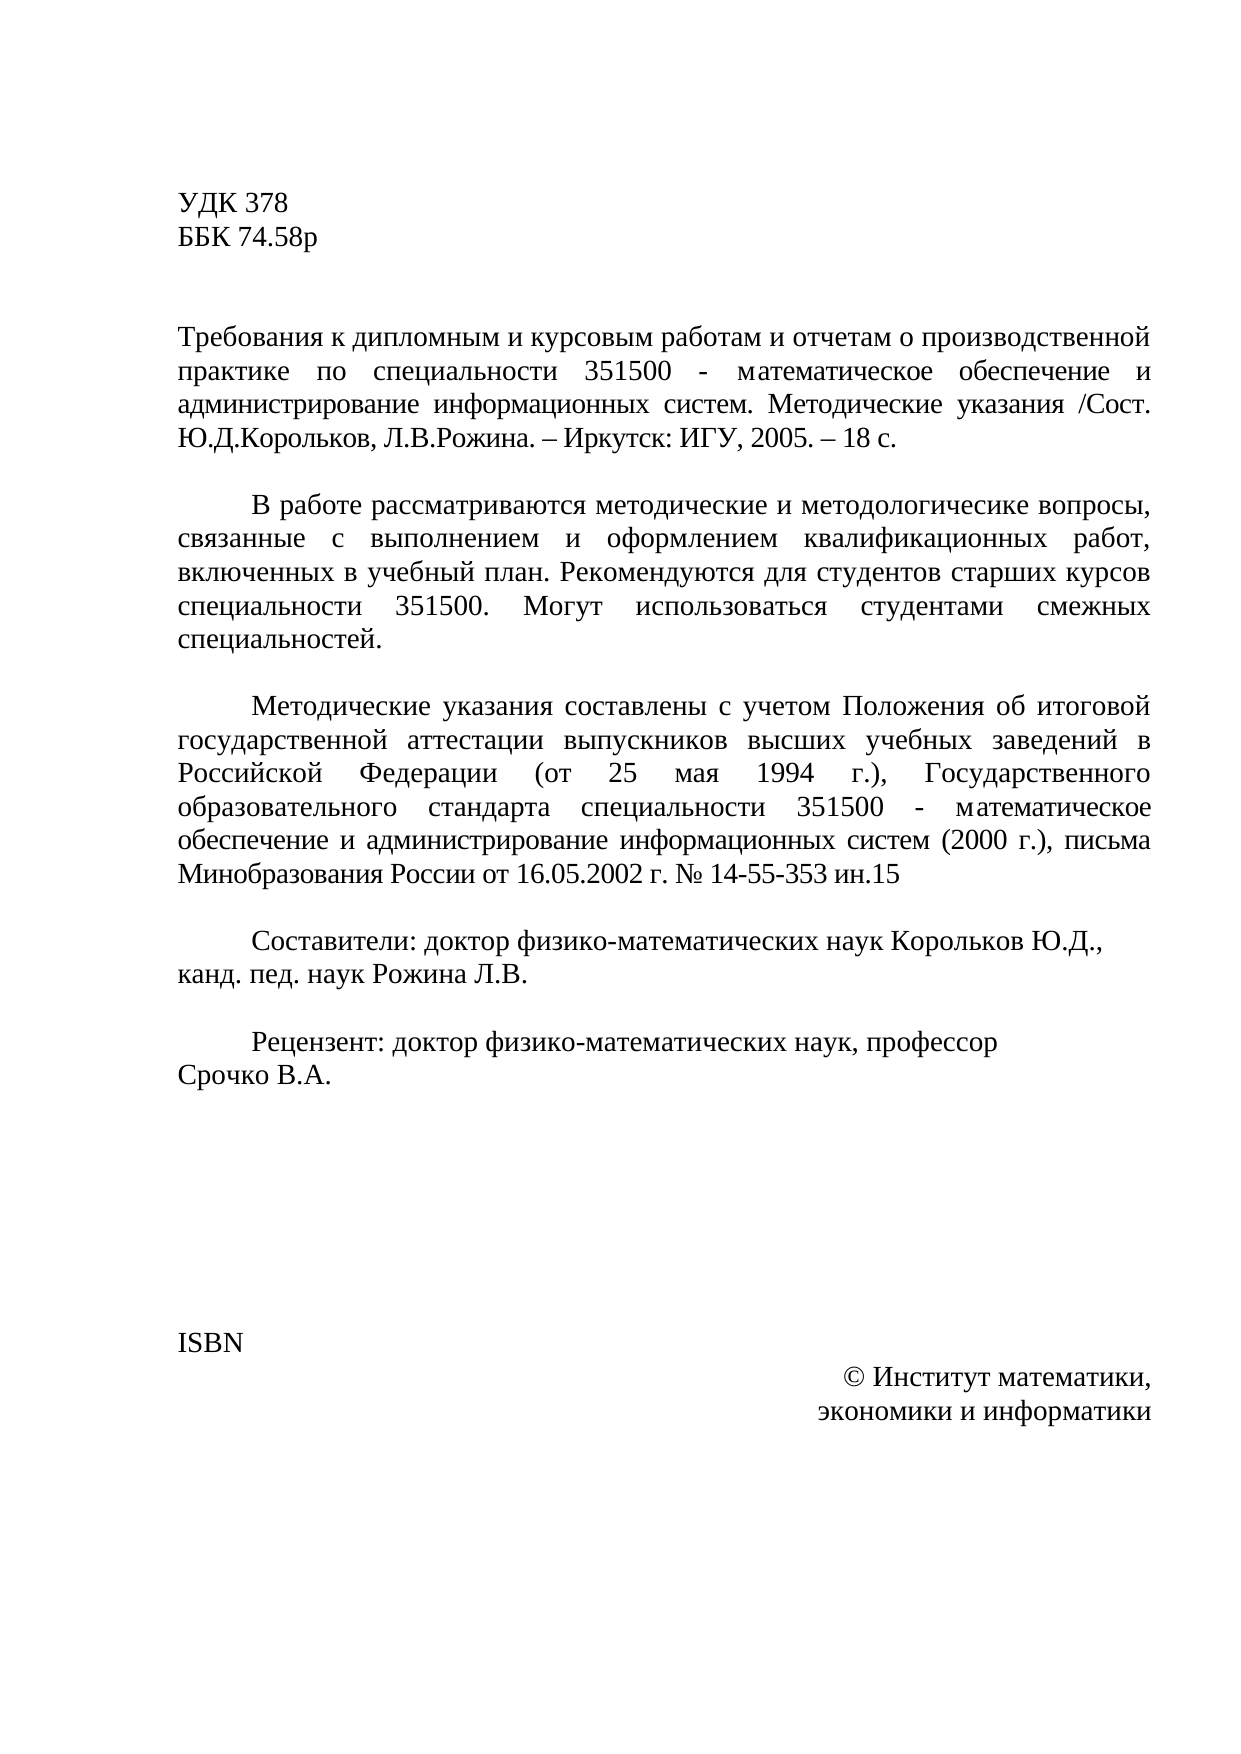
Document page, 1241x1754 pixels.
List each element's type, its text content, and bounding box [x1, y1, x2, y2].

text © Институт математики, [177, 1359, 1152, 1393]
text ISBN [177, 1326, 1152, 1359]
text ББК 74.58р [177, 219, 1152, 252]
text УДК 378 [177, 185, 1152, 219]
text Методические указания составлены с учетом Положения об итоговой государственной аттестации выпускников высших учебных заведений в Российской Федерации (от 25 мая 1994 г.), Государственного образовательного стандарта специальности 351500 - математическое обеспечение и администрирование информационных систем (2000 г.), письма Минобразования России от 16.05.2002 г. № 14-55-353 ин.15 [177, 688, 1152, 889]
text экономики и информатики [177, 1393, 1152, 1426]
text Требования к дипломным и курсовым работам и отчетам о производственной практике по специальности 351500 - математическое обеспечение и администрирование информационных систем. Методические указания /Сост. Ю.Д.Корольков, Л.В.Рожина. – Иркутск: ИГУ, 2005. – 18 с. [177, 319, 1152, 453]
text В работе рассматриваются методические и методологичесике вопросы, связанные с выполнением и оформлением квалификационных работ, включенных в учебный план. Рекомендуются для студентов старших курсов специальности 351500. Могут использоваться студентами смежных специальностей. [177, 487, 1152, 655]
text Составители: доктор физико-математических наук Корольков Ю.Д., [177, 923, 1152, 957]
text канд. пед. наук Рожина Л.В. [177, 957, 1152, 990]
text Рецензент: доктор физико-математических наук, профессор Срочко В.А. [177, 1024, 1152, 1091]
